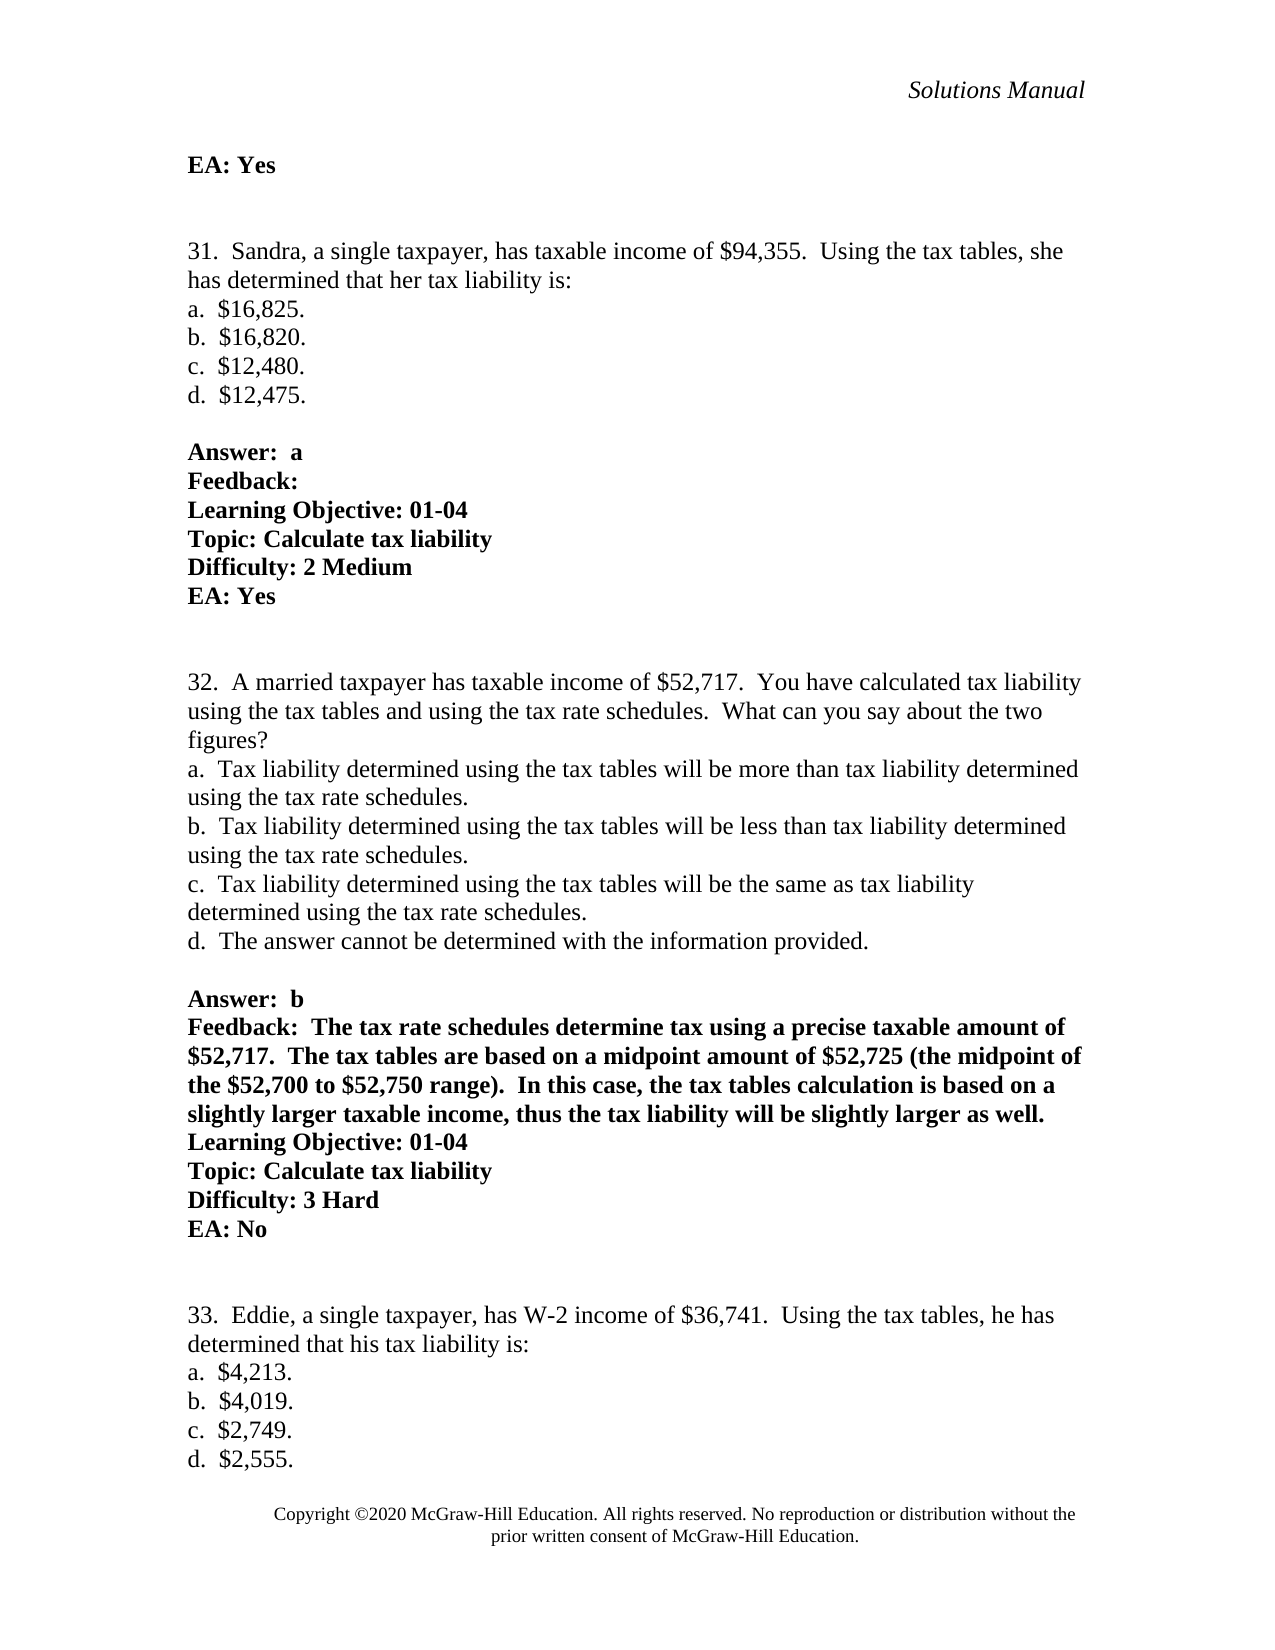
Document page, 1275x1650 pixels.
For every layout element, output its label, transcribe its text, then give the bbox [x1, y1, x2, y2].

text EA: Yes [187, 581, 1087, 610]
text EA: No [187, 1214, 1087, 1242]
text EA: Yes [187, 150, 1087, 179]
text 32. A married taxpayer has taxable income of $52,717. You have calculated tax liability using the tax tables and using the tax rate schedules. What can you say about the two figures? [187, 667, 1087, 754]
text b. $16,820. [187, 322, 1087, 351]
text d. $2,555. [187, 1444, 1087, 1472]
text Learning Objective: 01-04 [187, 1127, 1087, 1156]
text b. $4,019. [187, 1386, 1087, 1415]
text d. $12,475. [187, 380, 1087, 409]
text Topic: Calculate tax liability [187, 524, 1087, 552]
text a. $4,213. [187, 1357, 1087, 1386]
text Learning Objective: 01-04 [187, 495, 1087, 524]
text Difficulty: 3 Hard [187, 1185, 1087, 1214]
text Answer: b [187, 984, 1087, 1012]
text d. The answer cannot be determined with the information provided. [187, 926, 1087, 955]
text c. $2,749. [187, 1415, 1087, 1444]
text Answer: a [187, 437, 1087, 466]
text a. $16,825. [187, 294, 1087, 322]
text Difficulty: 2 Medium [187, 552, 1087, 581]
text 31. Sandra, a single taxpayer, has taxable income of $94,355. Using the tax tables, she has determined that her tax liability is: [187, 236, 1087, 294]
text a. Tax liability determined using the tax tables will be more than tax liability determined using the tax rate schedules. [187, 754, 1087, 811]
text c. Tax liability determined using the tax tables will be the same as tax liability determined using the tax rate schedules. [187, 869, 1087, 926]
text Topic: Calculate tax liability [187, 1156, 1087, 1185]
text c. $12,480. [187, 351, 1087, 380]
text b. Tax liability determined using the tax tables will be less than tax liability determined using the tax rate schedules. [187, 811, 1087, 869]
text 33. Eddie, a single taxpayer, has W-2 income of $36,741. Using the tax tables, he has determined that his tax liability is: [187, 1300, 1087, 1357]
text Feedback: The tax rate schedules determine tax using a precise taxable amount of $52,717. The tax tables are based on a midpoint amount of $52,725 (the midpoint of the $52,700 to $52,750 range). In this case, the tax tables calculation is based on a slightly larger taxable income, thus the tax liability will be slightly larger as well. [187, 1012, 1087, 1127]
text Feedback: [187, 466, 1087, 495]
